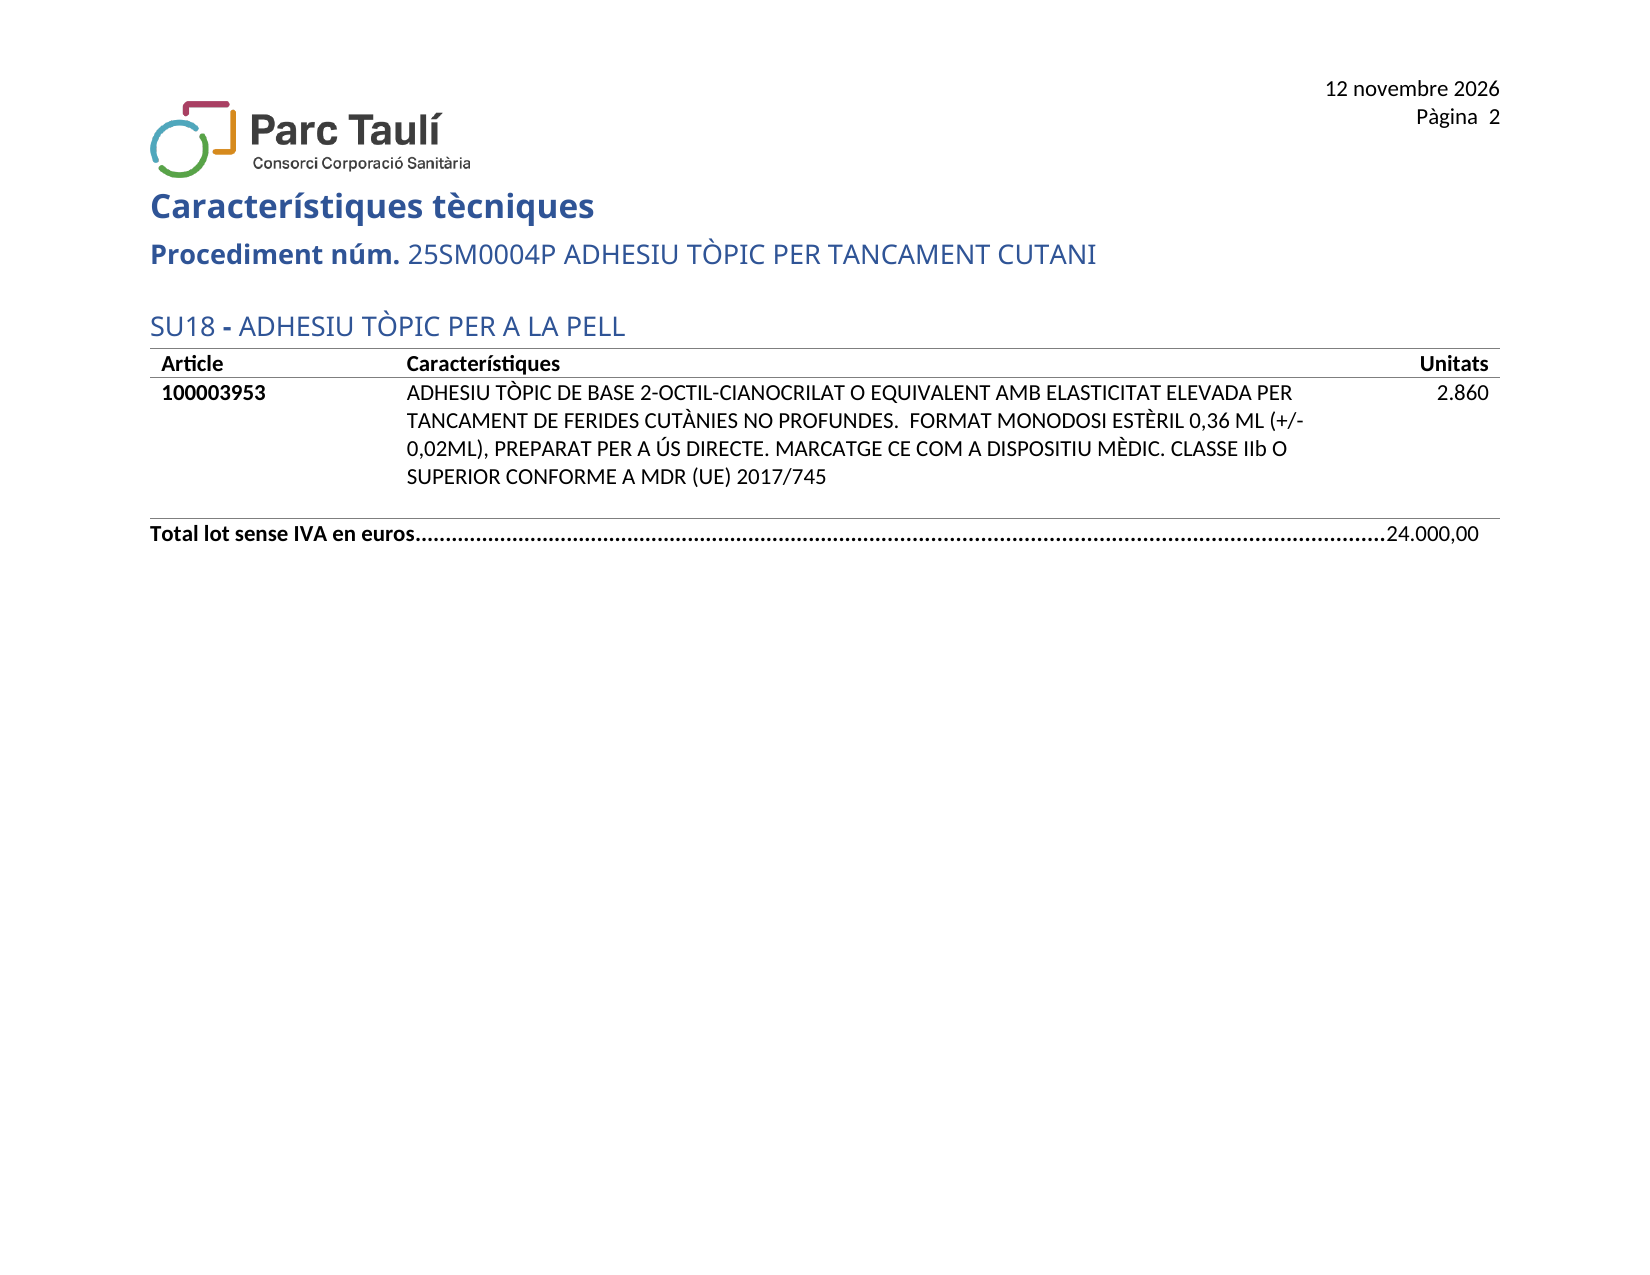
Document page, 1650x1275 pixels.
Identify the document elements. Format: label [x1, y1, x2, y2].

picture [150, 101, 470, 178]
